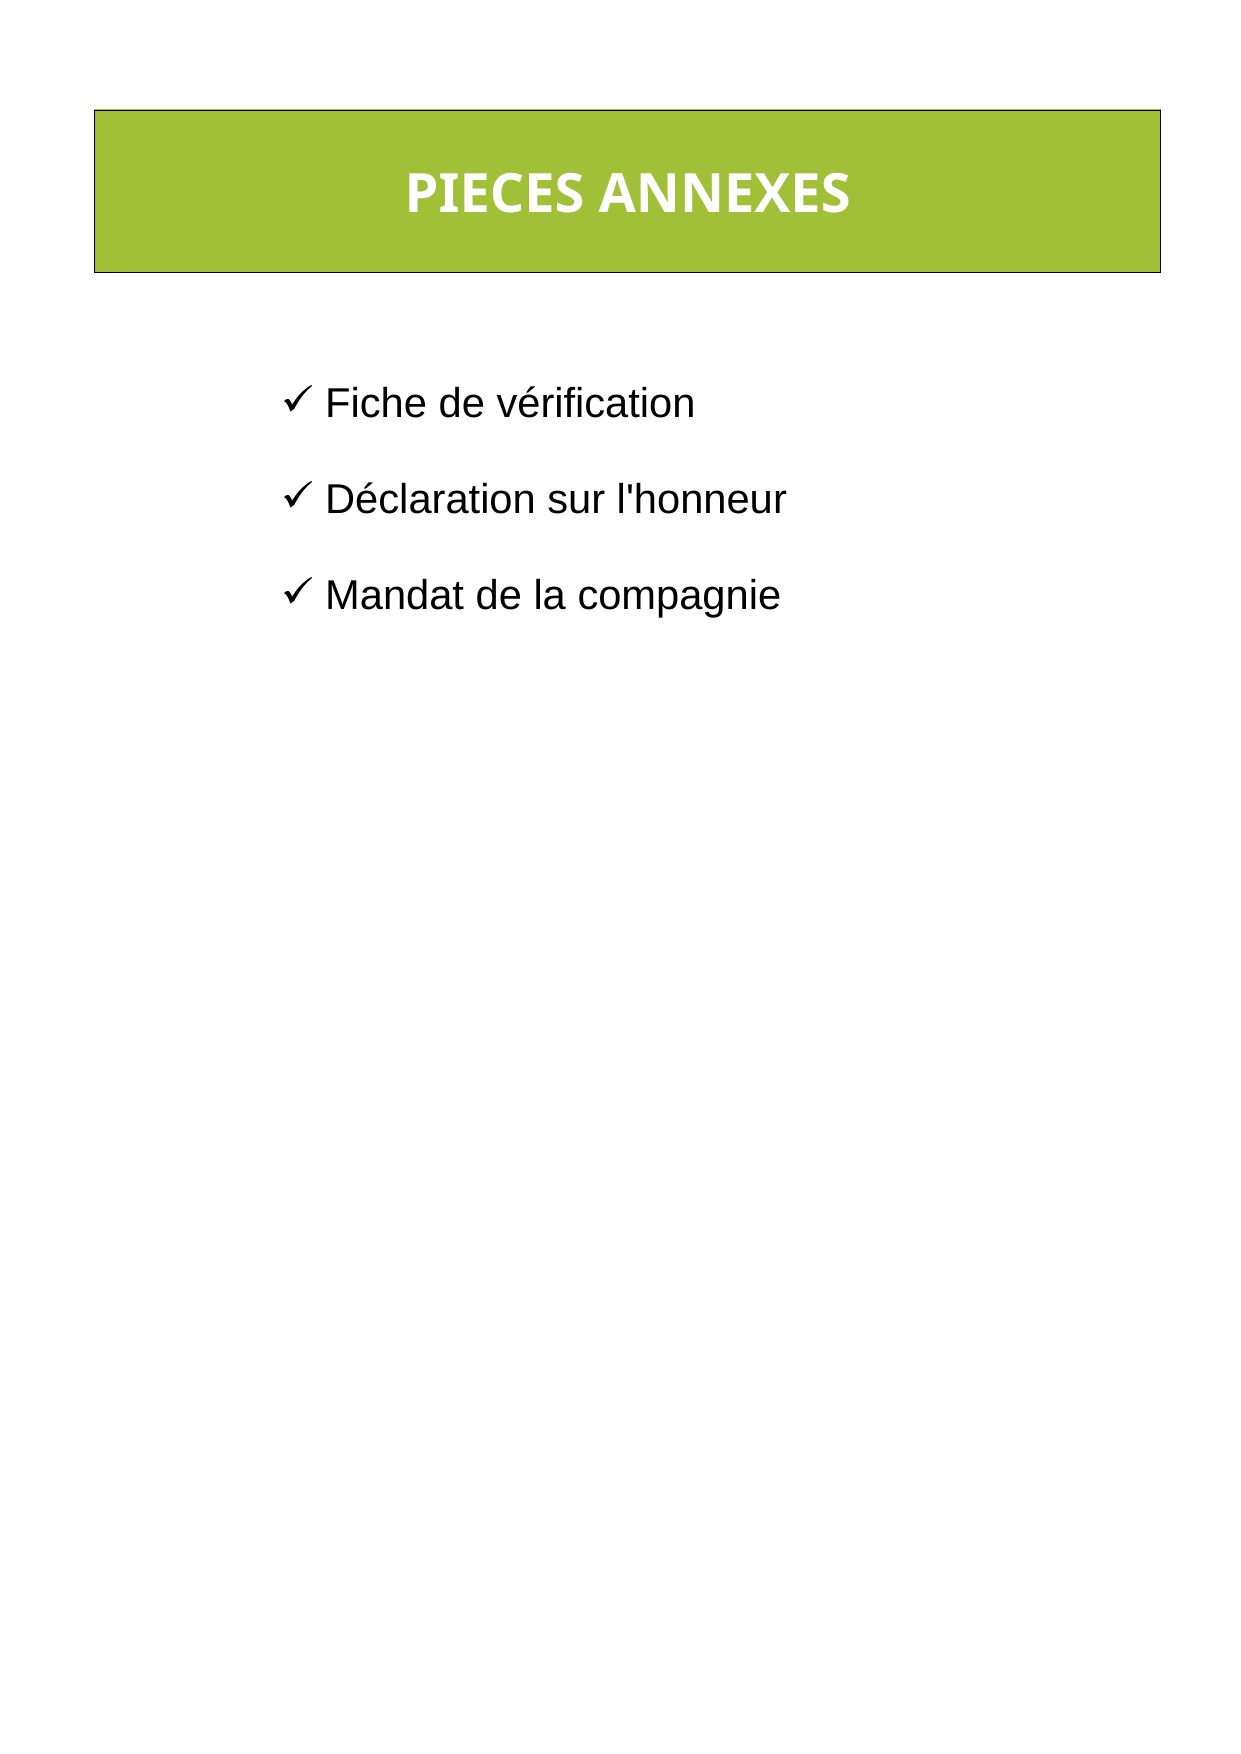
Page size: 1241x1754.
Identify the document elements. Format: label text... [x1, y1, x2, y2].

list Fiche de vérification [281, 378, 1152, 426]
text PIECES ANNEXES [95, 111, 1160, 272]
list Mandat de la compagnie [281, 570, 1152, 618]
list Déclaration sur l'honneur [281, 474, 1152, 522]
